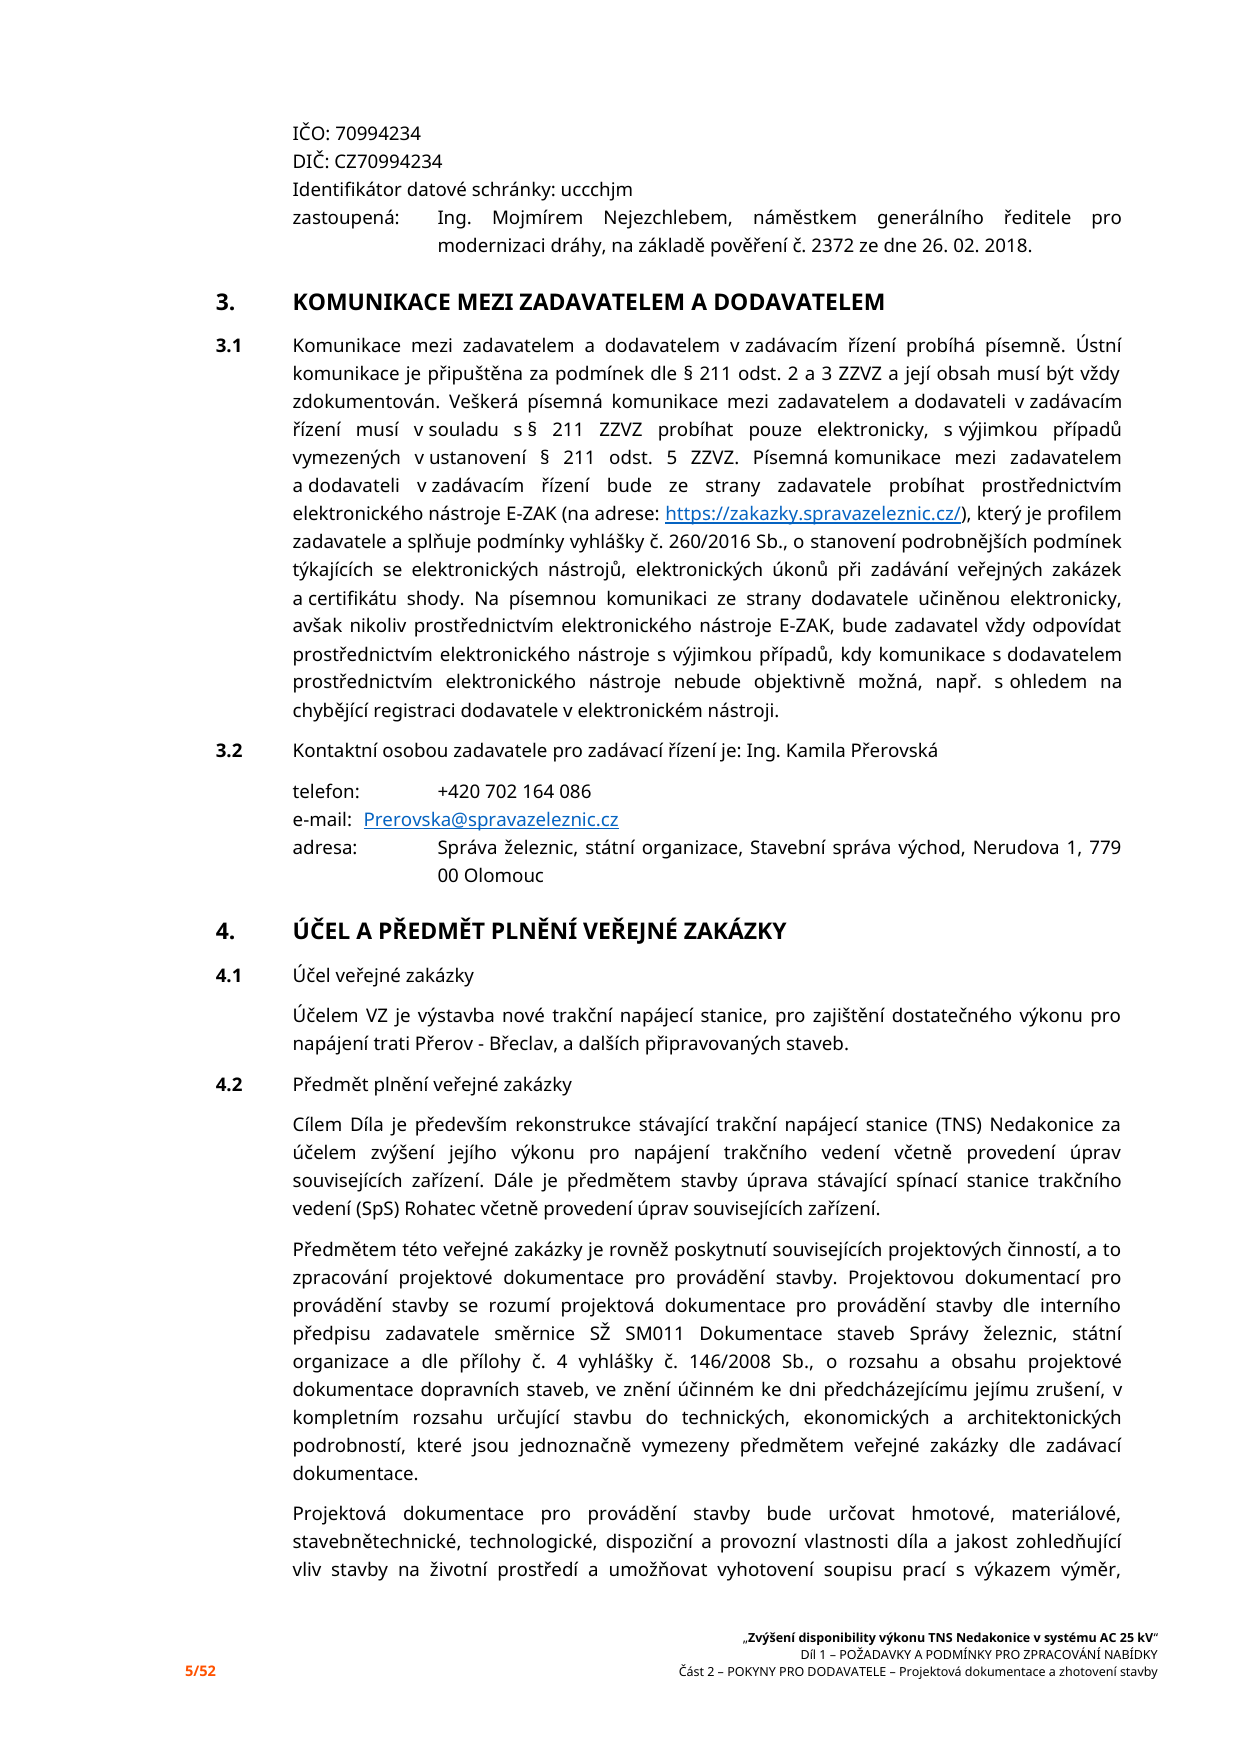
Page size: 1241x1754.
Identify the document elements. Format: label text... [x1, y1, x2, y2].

text Předmět plnění veřejné zakázky [216, 1071, 1122, 1096]
text Cílem Díla je především rekonstrukce stávající trakční napájecí stanice (TNS) Nedakonice za účelem zvýšení jejího výkonu pro napájení trakčního vedení včetně provedení úprav souvisejících zařízení. Dále je předmětem stavby úprava stávající spínací stanice trakčního vedení (SpS) Rohatec včetně provedení úprav souvisejících zařízení. [292, 1111, 1122, 1221]
text Předmětem této veřejné zakázky je rovněž poskytnutí souvisejících projektových činností, a to zpracování projektové dokumentace pro provádění stavby. Projektovou dokumentací pro provádění stavby se rozumí projektová dokumentace pro provádění stavby dle interního předpisu zadavatele směrnice SŽ SM011 Dokumentace staveb Správy železnic, státní organizace a dle přílohy č. 4 vyhlášky č. 146/2008 Sb., o rozsahu a obsahu projektové dokumentace dopravních staveb, ve znění účinném ke dni předcházejícímu jejímu zrušení, v kompletním rozsahu určující stavbu do technických, ekonomických a architektonických podrobností, které jsou jednoznačně vymezeny předmětem veřejné zakázky dle zadávací dokumentace. [292, 1236, 1122, 1486]
text KOMUNIKACE MEZI ZADAVATELEM a DODAVATELEM [216, 286, 1122, 317]
text Účelem VZ je výstavba nové trakční napájecí stanice, pro zajištění dostatečného výkonu pro napájení trati Přerov - Břeclav, a dalších připravovaných staveb. [292, 1002, 1122, 1056]
text Identifikátor datové schránky: uccchjm [292, 177, 1122, 202]
text telefon: +420 702 164 086 [292, 778, 1122, 803]
text ÚČEL a PŘEDMĚT PLNĚNÍ VEŘEJNÉ ZAKÁZKY [216, 915, 1122, 946]
text adresa: Správa železnic, státní organizace, Stavební správa východ, Nerudova 1, 779 00 Olomouc [292, 834, 1122, 887]
text IČO: 70994234 [292, 121, 1122, 146]
text Komunikace mezi zadavatelem a dodavatelem v zadávacím řízení probíhá písemně. Ústní komunikace je připuštěna za podmínek dle § 211 odst. 2 a 3 ZZVZ a její obsah musí být vždy zdokumentován. Veškerá písemná komunikace mezi zadavatelem a dodavateli v zadávacím řízení musí v souladu s § 211 ZZVZ probíhat pouze elektronicky, s výjimkou případů vymezených v ustanovení § 211 odst. 5 ZZVZ. Písemná komunikace mezi zadavatelem a dodavateli v zadávacím řízení bude ze strany zadavatele probíhat prostřednictvím elektronického nástroje E-ZAK (na adrese: https://zakazky.spravazeleznic.cz/), který je profilem zadavatele a splňuje podmínky vyhlášky č. 260/2016 Sb., o stanovení podrobnějších podmínek týkajících se elektronických nástrojů, elektronických úkonů při zadávání veřejných zakázek a certifikátu shody. Na písemnou komunikaci ze strany dodavatele učiněnou elektronicky, avšak nikoliv prostřednictvím elektronického nástroje E-ZAK, bude zadavatel vždy odpovídat prostřednictvím elektronického nástroje s výjimkou případů, kdy komunikace s dodavatelem prostřednictvím elektronického nástroje nebude objektivně možná, např. s ohledem na chybějící registraci dodavatele v elektronickém nástroji. [216, 333, 1122, 722]
text zastoupená: Ing. Mojmírem Nejezchlebem, náměstkem generálního ředitele pro modernizaci dráhy, na základě pověření č. 2372 ze dne 26. 02. 2018. [292, 205, 1122, 258]
text e-mail: Prerovska@spravazeleznic.cz [292, 806, 1122, 831]
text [292, 1501, 1122, 1582]
text DIČ: CZ70994234 [292, 149, 1122, 174]
text Kontaktní osobou zadavatele pro zadávací řízení je: Ing. Kamila Přerovská [216, 737, 1122, 763]
text Účel veřejné zakázky [216, 962, 1122, 987]
